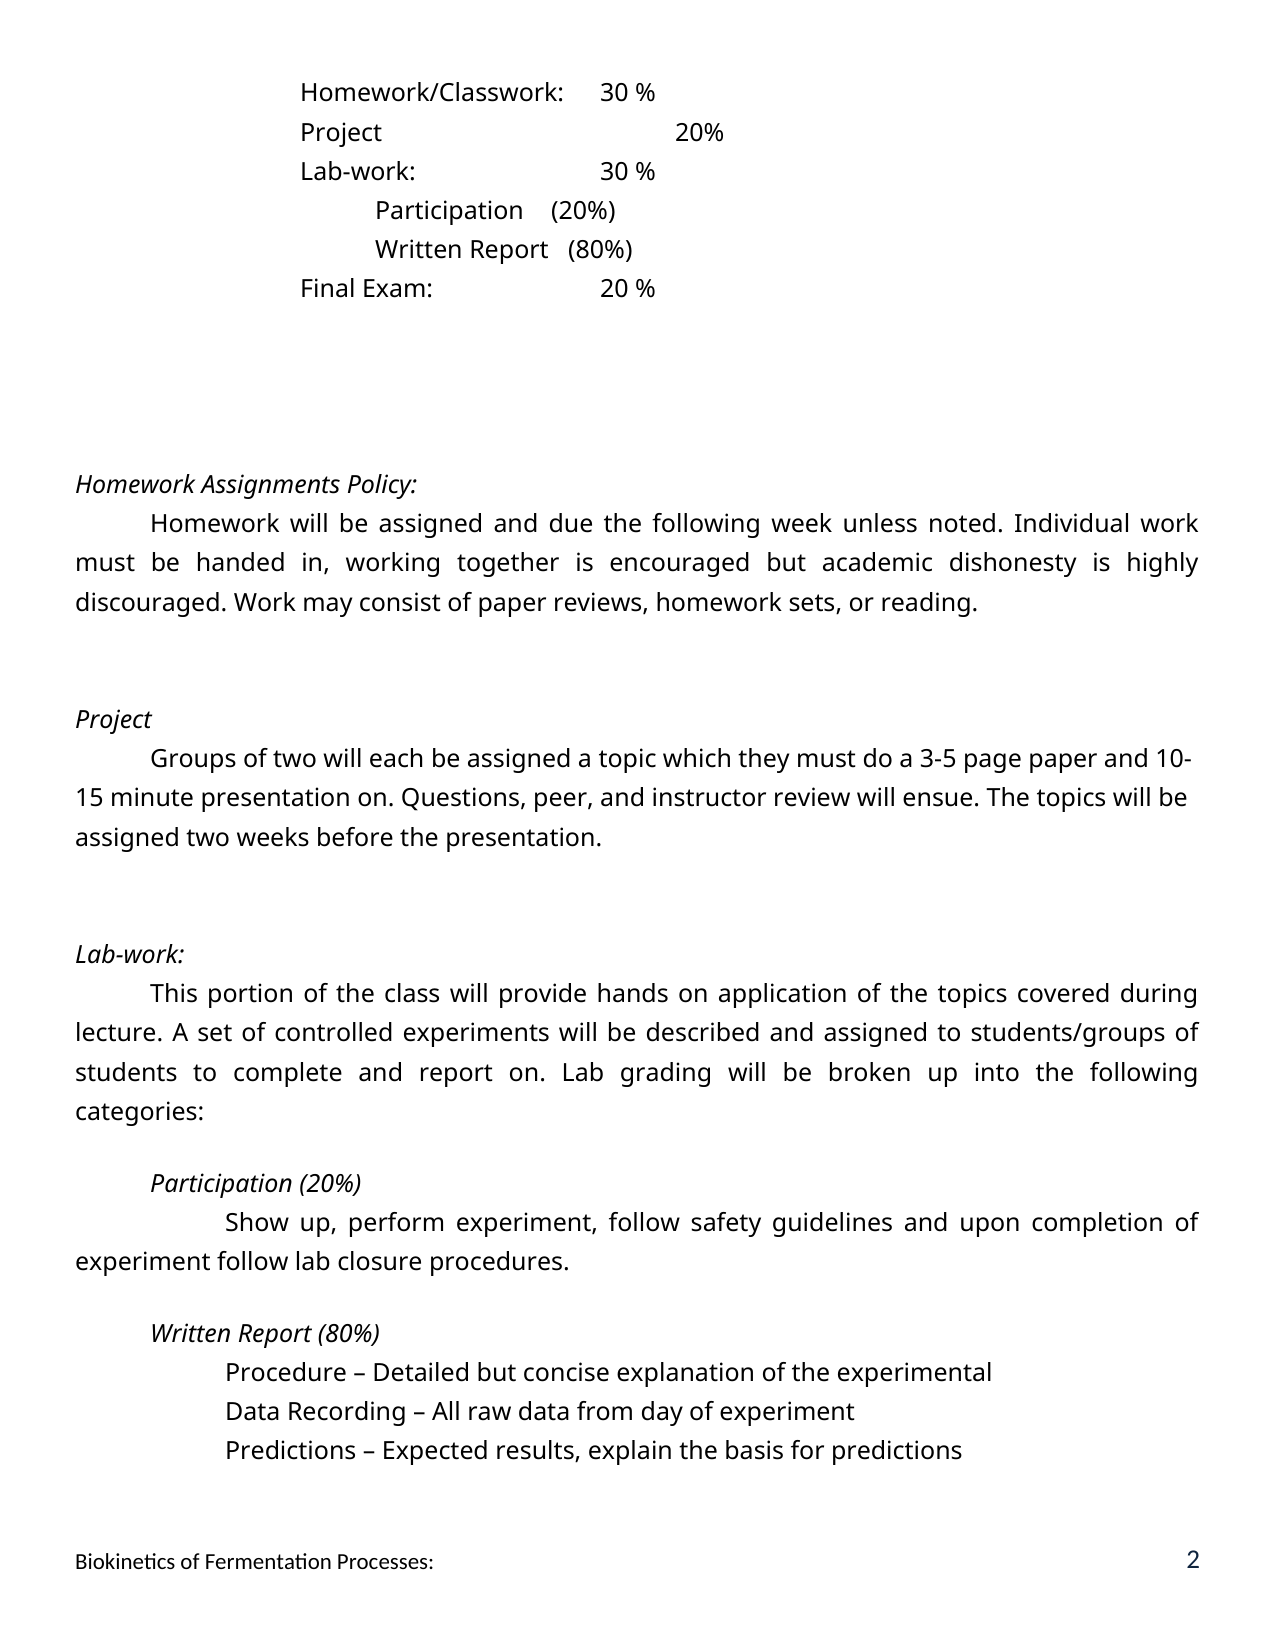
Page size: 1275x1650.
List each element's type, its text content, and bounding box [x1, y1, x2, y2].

text Homework Assignments Policy: [75, 467, 1200, 501]
text Data Recording – All raw data from day of experiment [75, 1394, 1200, 1428]
text Participation (20%) [75, 192, 1200, 227]
text Project 20% [225, 114, 1200, 148]
text Show up, perform experiment, follow safety guidelines and upon completion of experiment follow lab closure procedures. [75, 1205, 1200, 1278]
text Homework will be assigned and due the following week unless noted. Individual work must be handed in, working together is encouraged but academic dishonesty is highly discouraged. Work may consist of paper reviews, homework sets, or reading. [75, 506, 1200, 618]
text Lab-work: [75, 937, 1200, 971]
text Predictions – Expected results, explain the basis for predictions [75, 1433, 1200, 1467]
text Procedure – Detailed but concise explanation of the experimental [75, 1354, 1200, 1388]
text Groups of two will each be assigned a topic which they must do a 3-5 page paper and 10-15 minute presentation on. Questions, peer, and instructor review will ensue. The topics will be assigned two weeks before the presentation. [75, 741, 1200, 853]
text Participation (20%) [75, 1166, 1200, 1200]
text Final Exam: 20 % [225, 271, 1200, 305]
text Project [75, 702, 1200, 736]
text Homework/Classwork: 30 % [75, 75, 1200, 109]
text This portion of the class will provide hands on application of the topics covered during lecture. A set of controlled experiments will be described and assigned to students/groups of students to complete and report on. Lab grading will be broken up into the following categories: [75, 976, 1200, 1127]
text Lab-work: 30 % [75, 153, 1200, 187]
text Written Report (80%) [75, 232, 1200, 266]
text Written Report (80%) [75, 1315, 1200, 1349]
